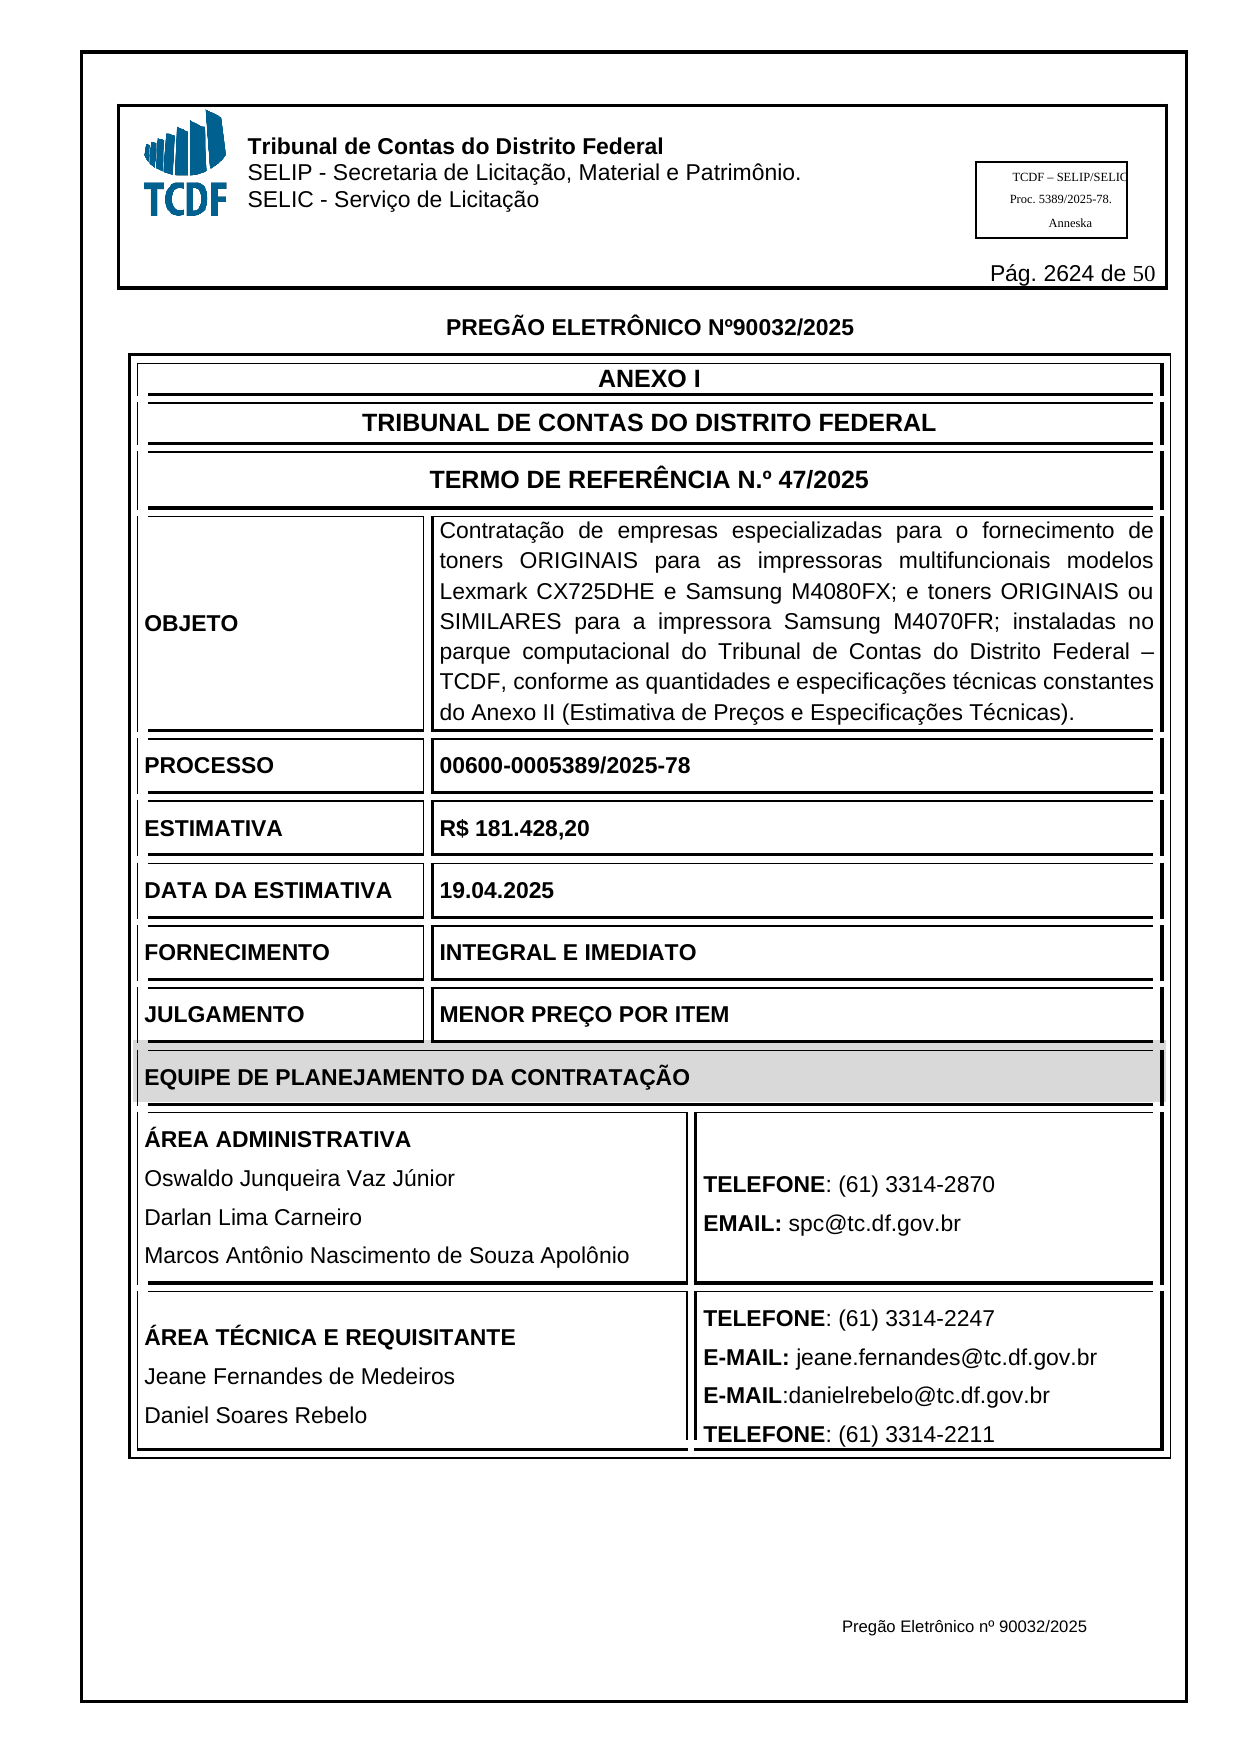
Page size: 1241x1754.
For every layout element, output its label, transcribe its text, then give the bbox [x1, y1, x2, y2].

table_cell TELEFONE: (61) 3314-2870 EMAIL: spc@tc.df.gov.br [692, 1103, 1166, 1281]
table_cell INTEGRAL E IMEDIATO [428, 916, 1166, 978]
table_cell JULGAMENTO [133, 978, 428, 1040]
table_cell 00600-0005389/2025-78 [428, 729, 1166, 791]
table_cell TERMO DE REFERÊNCIA N.º 47/2025 [133, 442, 1166, 506]
table_cell ÁREA ADMINISTRATIVA Oswaldo Junqueira Vaz Júnior Darlan Lima Carneiro Marcos Antônio Nascimento de Souza Apolônio [133, 1103, 692, 1281]
table_cell FORNECIMENTO [133, 916, 428, 978]
table_cell TELEFONE: (61) 3314-2247 E-MAIL: jeane.fernandes@tc.df.gov.br E-MAIL:danielrebelo@tc.df.gov.br TELEFONE: (61) 3314-2211 [692, 1281, 1166, 1448]
table_cell MENOR PREÇO POR ITEM [428, 978, 1166, 1040]
table_cell DATA DA ESTIMATIVA [133, 853, 428, 916]
table_cell EQUIPE DE PLANEJAMENTO DA CONTRATAÇÃO [133, 1040, 1166, 1102]
table_cell ESTIMATIVA [133, 791, 428, 853]
text PREGÃO ELETRÔNICO Nº90032/2025 [148, 313, 1152, 340]
picture [129, 107, 241, 218]
table_cell Contratação de empresas especializadas para o fornecimento de toners ORIGINAIS para as impressoras multifuncionais modelos Lexmark CX725DHE e Samsung M4080FX; e toners ORIGINAIS ou SIMILARES para a impressora Samsung M4070FR; instaladas no parque computacional do Tribunal de Contas do Distrito Federal – TCDF, conforme as quantidades e especificações técnicas constantes do Anexo II (Estimativa de Preços e Especificações Técnicas). [428, 506, 1166, 729]
table_cell PROCESSO [133, 729, 428, 791]
table_cell TRIBUNAL DE CONTAS DO DISTRITO FEDERAL [133, 393, 1166, 442]
table_cell 19.04.2025 [428, 853, 1166, 916]
table_header ANEXO I [133, 356, 1166, 393]
table_cell OBJETO [133, 506, 428, 729]
table_cell ÁREA TÉCNICA E REQUISITANTE Jeane Fernandes de Medeiros Daniel Soares Rebelo [133, 1281, 692, 1448]
table_cell R$ 181.428,20 [428, 791, 1166, 853]
